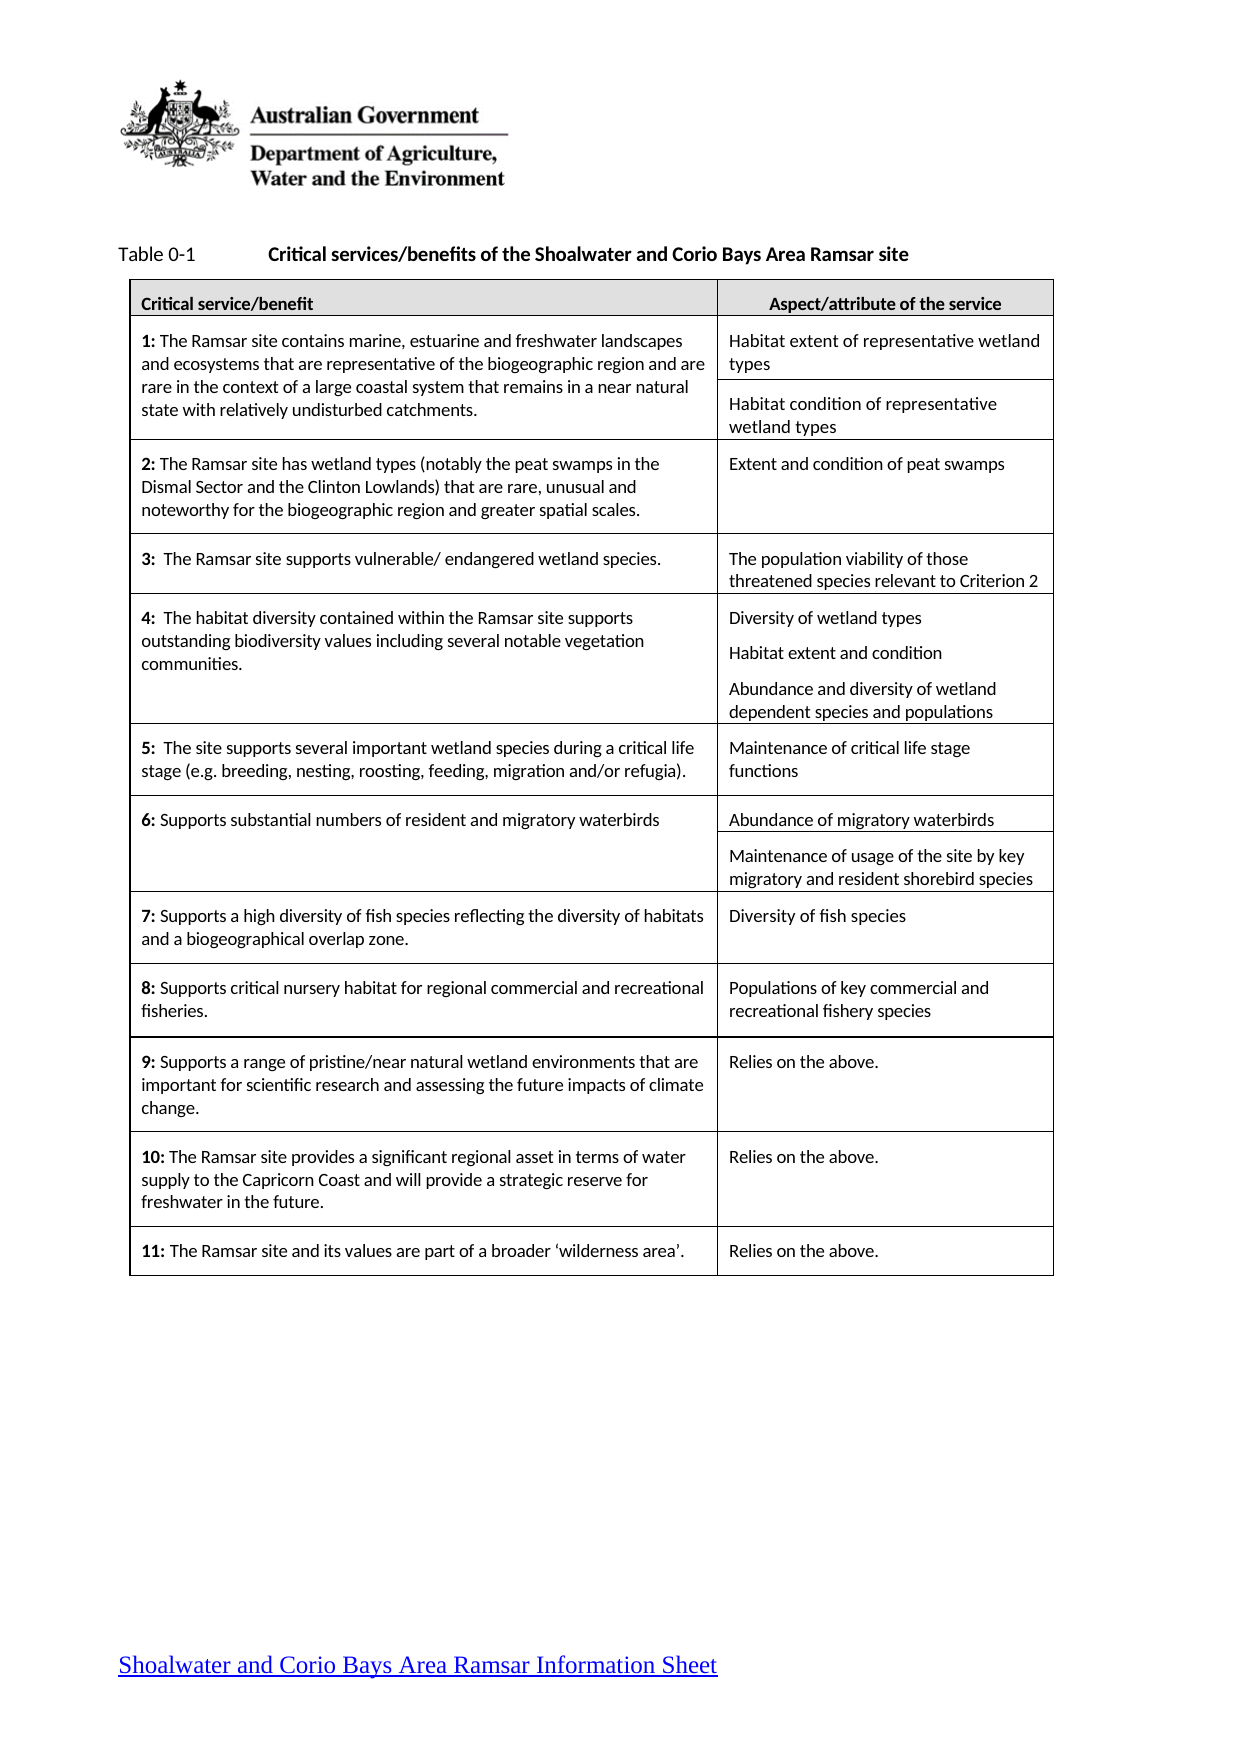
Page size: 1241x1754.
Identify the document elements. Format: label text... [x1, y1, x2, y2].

table_cell Maintenance of usage of the site by key migratory and resident shorebird species [718, 832, 1053, 891]
table_cell Relies on the above. [718, 1038, 1053, 1131]
table_cell 3: The Ramsar site supports vulnerable/ endangered wetland species. [131, 534, 717, 593]
table_cell Habitat condition of representative wetland types [718, 380, 1053, 438]
table_cell Extent and condition of peat swamps [718, 440, 1053, 533]
table_header Critical service/benefit [131, 280, 717, 315]
table_cell 11: The Ramsar site and its values are part of a broader ‘wilderness area’. [131, 1227, 717, 1275]
text Table 0-1 Critical services/benefits of the Shoalwater and Corio Bays Area Ramsar site [118, 235, 1122, 266]
table_cell The population viability of those threatened species relevant to Criterion 2 [718, 534, 1053, 593]
table_cell Relies on the above. [718, 1132, 1053, 1226]
table_cell 5: The site supports several important wetland species during a critical life stage (e.g. breeding, nesting, roosting, feeding, migration and/or refugia). [131, 724, 717, 795]
table_cell Diversity of wetland types Habitat extent and condition Abundance and diversity of wetland dependent species and populations [718, 594, 1053, 723]
table_cell Diversity of fish species [718, 892, 1053, 962]
table_cell 1: The Ramsar site contains marine, estuarine and freshwater landscapes and ecosystems that are representative of the biogeographic region and are rare in the context of a large coastal system that remains in a near natural state with relatively undisturbed catchments. [131, 316, 717, 438]
table_cell Abundance of migratory waterbirds [718, 796, 1053, 831]
picture [118, 75, 515, 194]
table_header Aspect/attribute of the service [718, 280, 1053, 315]
table_cell 7: Supports a high diversity of fish species reflecting the diversity of habitats and a biogeographical overlap zone. [131, 892, 717, 962]
table_cell 2: The Ramsar site has wetland types (notably the peat swamps in the Dismal Sector and the Clinton Lowlands) that are rare, unusual and noteworthy for the biogeographic region and greater spatial scales. [131, 440, 717, 533]
table_cell 10: The Ramsar site provides a significant regional asset in terms of water supply to the Capricorn Coast and will provide a strategic reserve for freshwater in the future. [131, 1132, 717, 1226]
table_cell 8: Supports critical nursery habitat for regional commercial and recreational fisheries. [131, 964, 717, 1036]
table_cell Habitat extent of representative wetland types [718, 316, 1053, 379]
table_cell Relies on the above. [718, 1227, 1053, 1275]
table_cell 4: The habitat diversity contained within the Ramsar site supports outstanding biodiversity values including several notable vegetation communities. [131, 594, 717, 723]
table_cell 6: Supports substantial numbers of resident and migratory waterbirds [131, 796, 717, 891]
table_cell Populations of key commercial and recreational fishery species [718, 964, 1053, 1036]
table_cell 9: Supports a range of pristine/near natural wetland environments that are important for scientific research and assessing the future impacts of climate change. [131, 1038, 717, 1131]
table_cell Maintenance of critical life stage functions [718, 724, 1053, 795]
